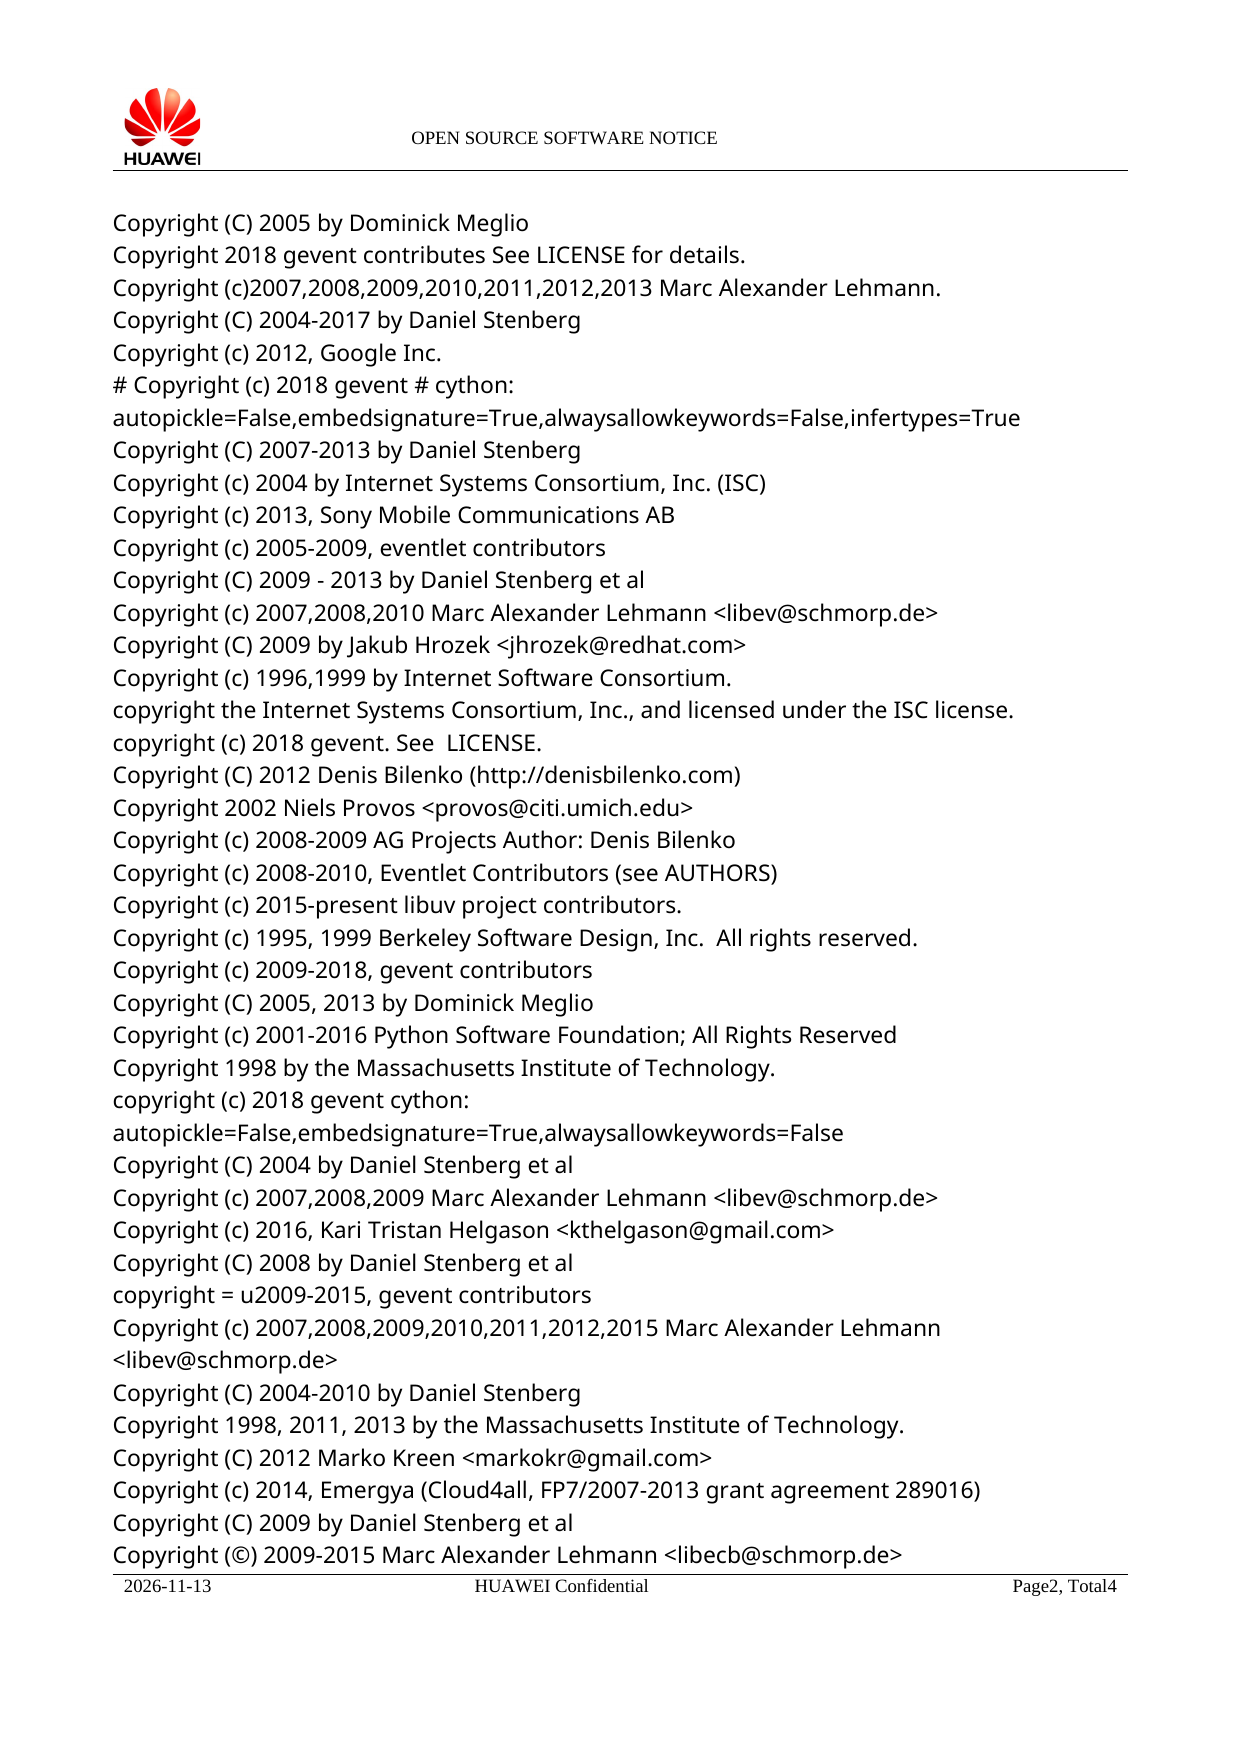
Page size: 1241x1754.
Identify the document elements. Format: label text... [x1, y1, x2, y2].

picture [124, 88, 201, 165]
